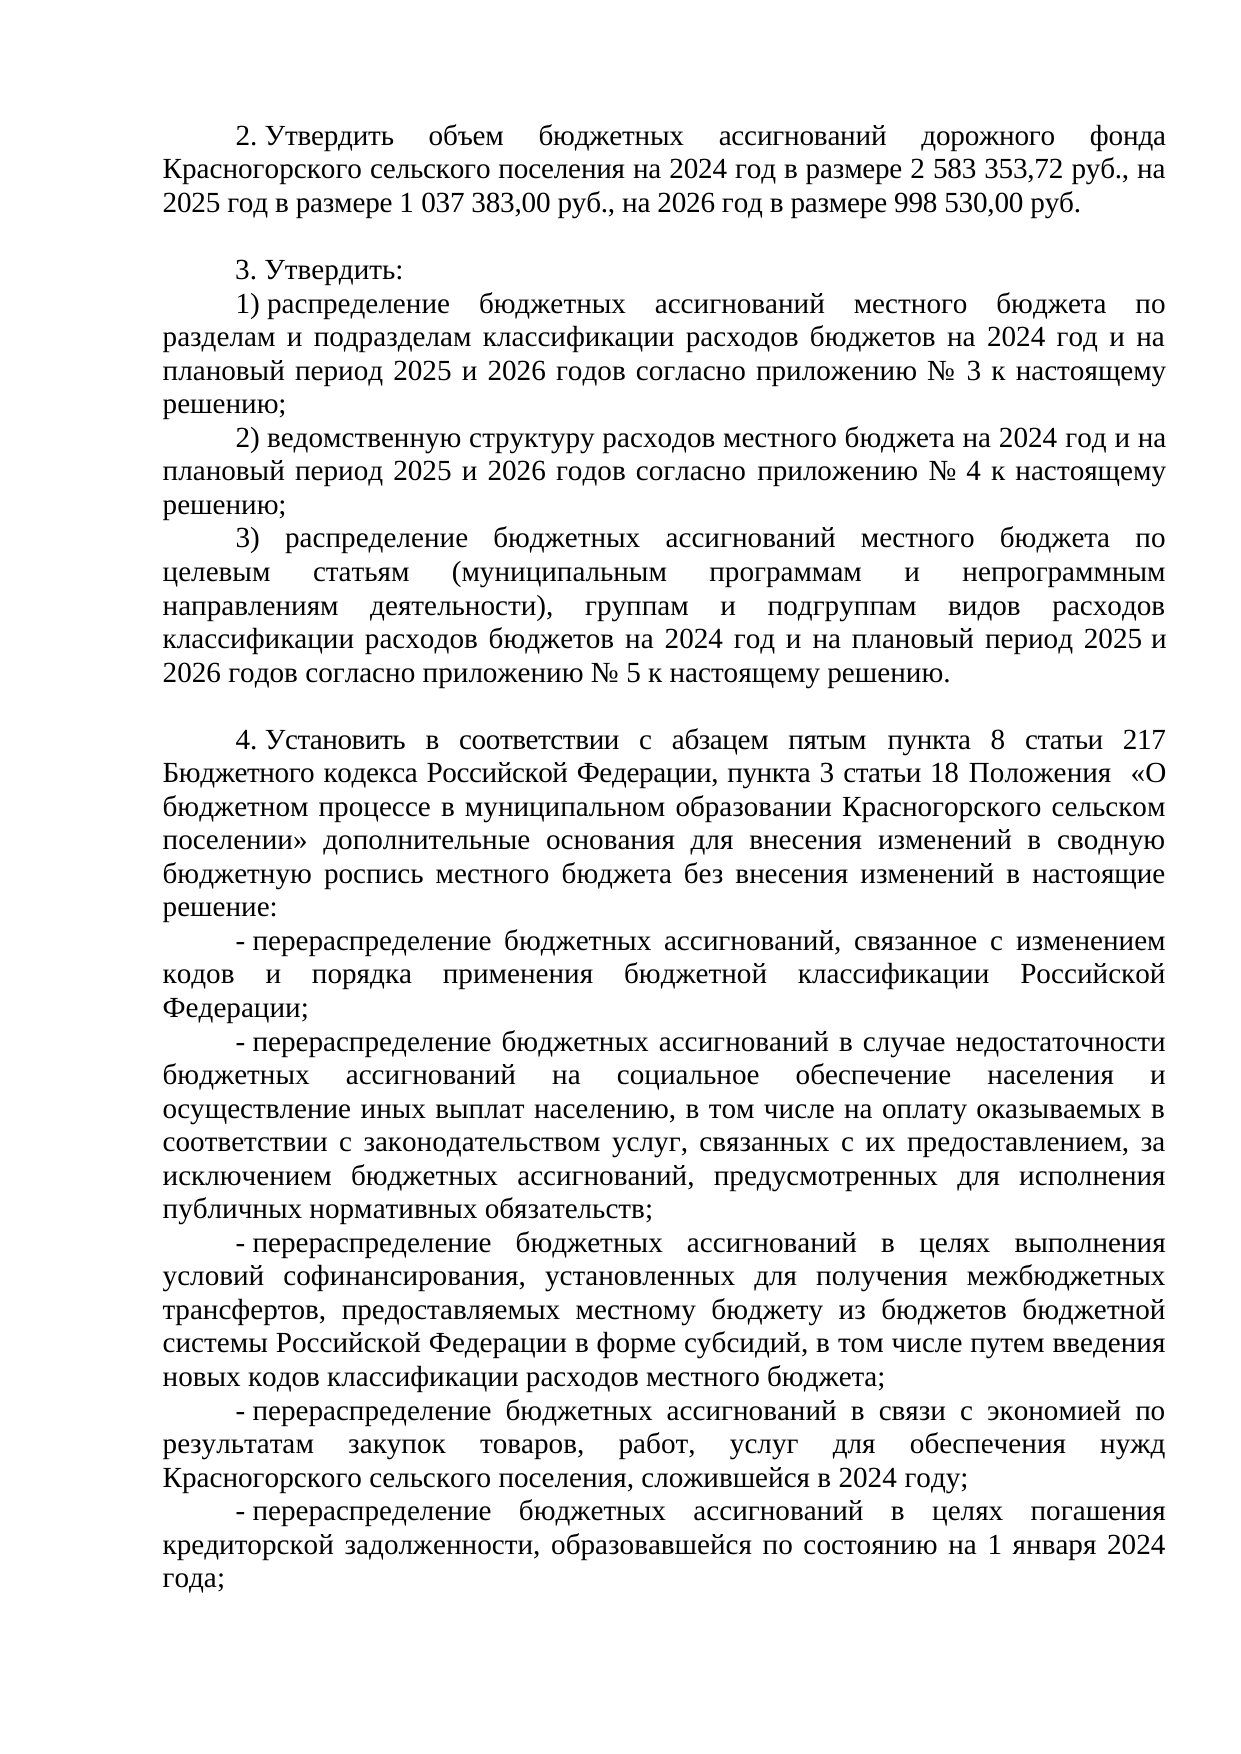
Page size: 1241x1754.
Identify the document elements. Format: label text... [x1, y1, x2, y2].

text 2) ведомственную структуру расходов местного бюджета на 2024 год и на плановый период 2025 и 2026 годов согласно приложению № 4 к настоящему решению; [162, 420, 1166, 521]
text - перераспределение бюджетных ассигнований в связи с экономией по результатам закупок товаров, работ, услуг для обеспечения нужд Красногорского сельского поселения, сложившейся в 2024 году; [162, 1393, 1166, 1493]
text - перераспределение бюджетных ассигнований, связанное с изменением кодов и порядка применения бюджетной классификации Российской Федерации; [162, 923, 1166, 1024]
text 3) распределение бюджетных ассигнований местного бюджета по целевым статьям (муниципальным программам и непрограммным направлениям деятельности), группам и подгруппам видов расходов классификации расходов бюджетов на 2024 год и на плановый период 2025 и 2026 годов согласно приложению № 5 к настоящему решению. [162, 521, 1166, 688]
text 4. Установить в соответствии с абзацем пятым пункта 8 статьи 217 Бюджетного кодекса Российской Федерации, пункта 3 статьи 18 Положения «О бюджетном процессе в муниципальном образовании Красногорского сельском поселении» дополнительные основания для внесения изменений в сводную бюджетную роспись местного бюджета без внесения изменений в настоящие решение: [162, 722, 1166, 923]
text 2. Утвердить объем бюджетных ассигнований дорожного фонда Красногорского сельского поселения на 2024 год в размере 2 583 353,72 руб., на 2025 год в размере 1 037 383,00 руб., на 2026 год в размере 998 530,00 руб. [162, 118, 1166, 219]
text - перераспределение бюджетных ассигнований в случае недостаточности бюджетных ассигнований на социальное обеспечение населения и осуществление иных выплат населению, в том числе на оплату оказываемых в соответствии с законодательством услуг, связанных с их предоставлением, за исключением бюджетных ассигнований, предусмотренных для исполнения публичных нормативных обязательств; [162, 1024, 1166, 1225]
text - перераспределение бюджетных ассигнований в целях выполнения условий софинансирования, установленных для получения межбюджетных трансфертов, предоставляемых местному бюджету из бюджетов бюджетной системы Российской Федерации в форме субсидий, в том числе путем введения новых кодов классификации расходов местного бюджета; [162, 1225, 1166, 1393]
text - перераспределение бюджетных ассигнований в целях погашения кредиторской задолженности, образовавшейся по состоянию на 1 января 2024 года; [162, 1493, 1166, 1594]
text 1) распределение бюджетных ассигнований местного бюджета по разделам и подразделам классификации расходов бюджетов на 2024 год и на плановый период 2025 и 2026 годов согласно приложению № 3 к настоящему решению; [162, 286, 1166, 420]
text 3. Утвердить: [162, 252, 1166, 286]
